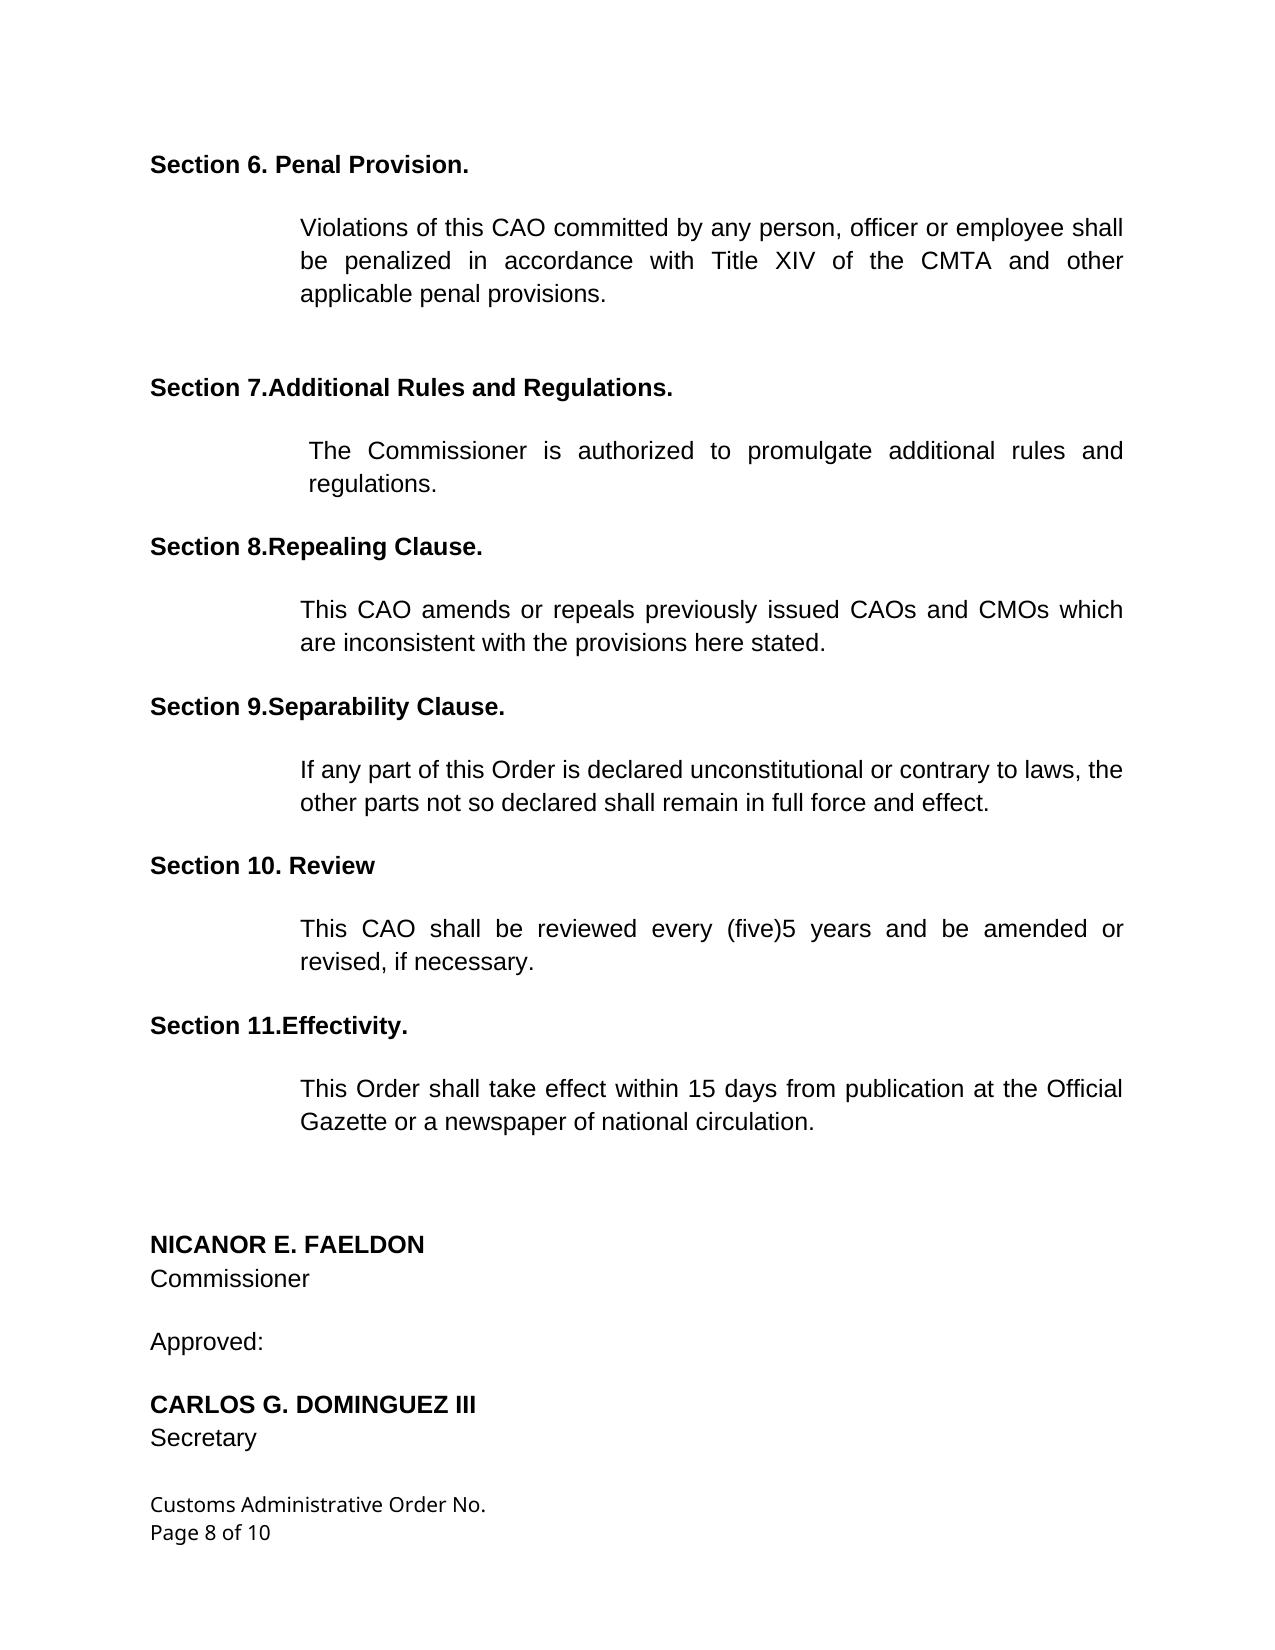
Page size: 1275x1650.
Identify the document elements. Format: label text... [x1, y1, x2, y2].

text Secretary [150, 1423, 1125, 1452]
text Violations of this CAO committed by any person, officer or employee shall be penalized in accordance with Title XIV of the CMTA and other applicable penal provisions. [300, 213, 1125, 308]
text Section 10. Review [150, 851, 1125, 880]
text Section 6. Penal Provision. [150, 150, 1125, 179]
text If any part of this Order is declared unconstitutional or contrary to laws, the other parts not so declared shall remain in full force and effect. [300, 755, 1125, 817]
text Commissioner [150, 1263, 1125, 1292]
text Section 8.Repealing Clause. [150, 532, 1125, 561]
text Approved: [150, 1327, 1125, 1356]
text The Commissioner is authorized to promulgate additional rules and regulations. [308, 436, 1125, 498]
text This Order shall take effect within 15 days from publication at the Official Gazette or a newspaper of national circulation. [300, 1074, 1125, 1136]
text Section 7.Additional Rules and Regulations. [150, 373, 1125, 401]
text Section 9.Separability Clause. [150, 692, 1125, 720]
text CARLOS G. DOMINGUEZ III [150, 1390, 1125, 1419]
text NICANOR E. FAELDON [150, 1231, 1125, 1259]
text This CAO amends or repeals previously issued CAOs and CMOs which are inconsistent with the provisions here stated. [300, 595, 1125, 657]
text Section 11.Effectivity. [150, 1011, 1125, 1039]
text This CAO shall be reviewed every (five)5 years and be amended or revised, if necessary. [300, 914, 1125, 976]
